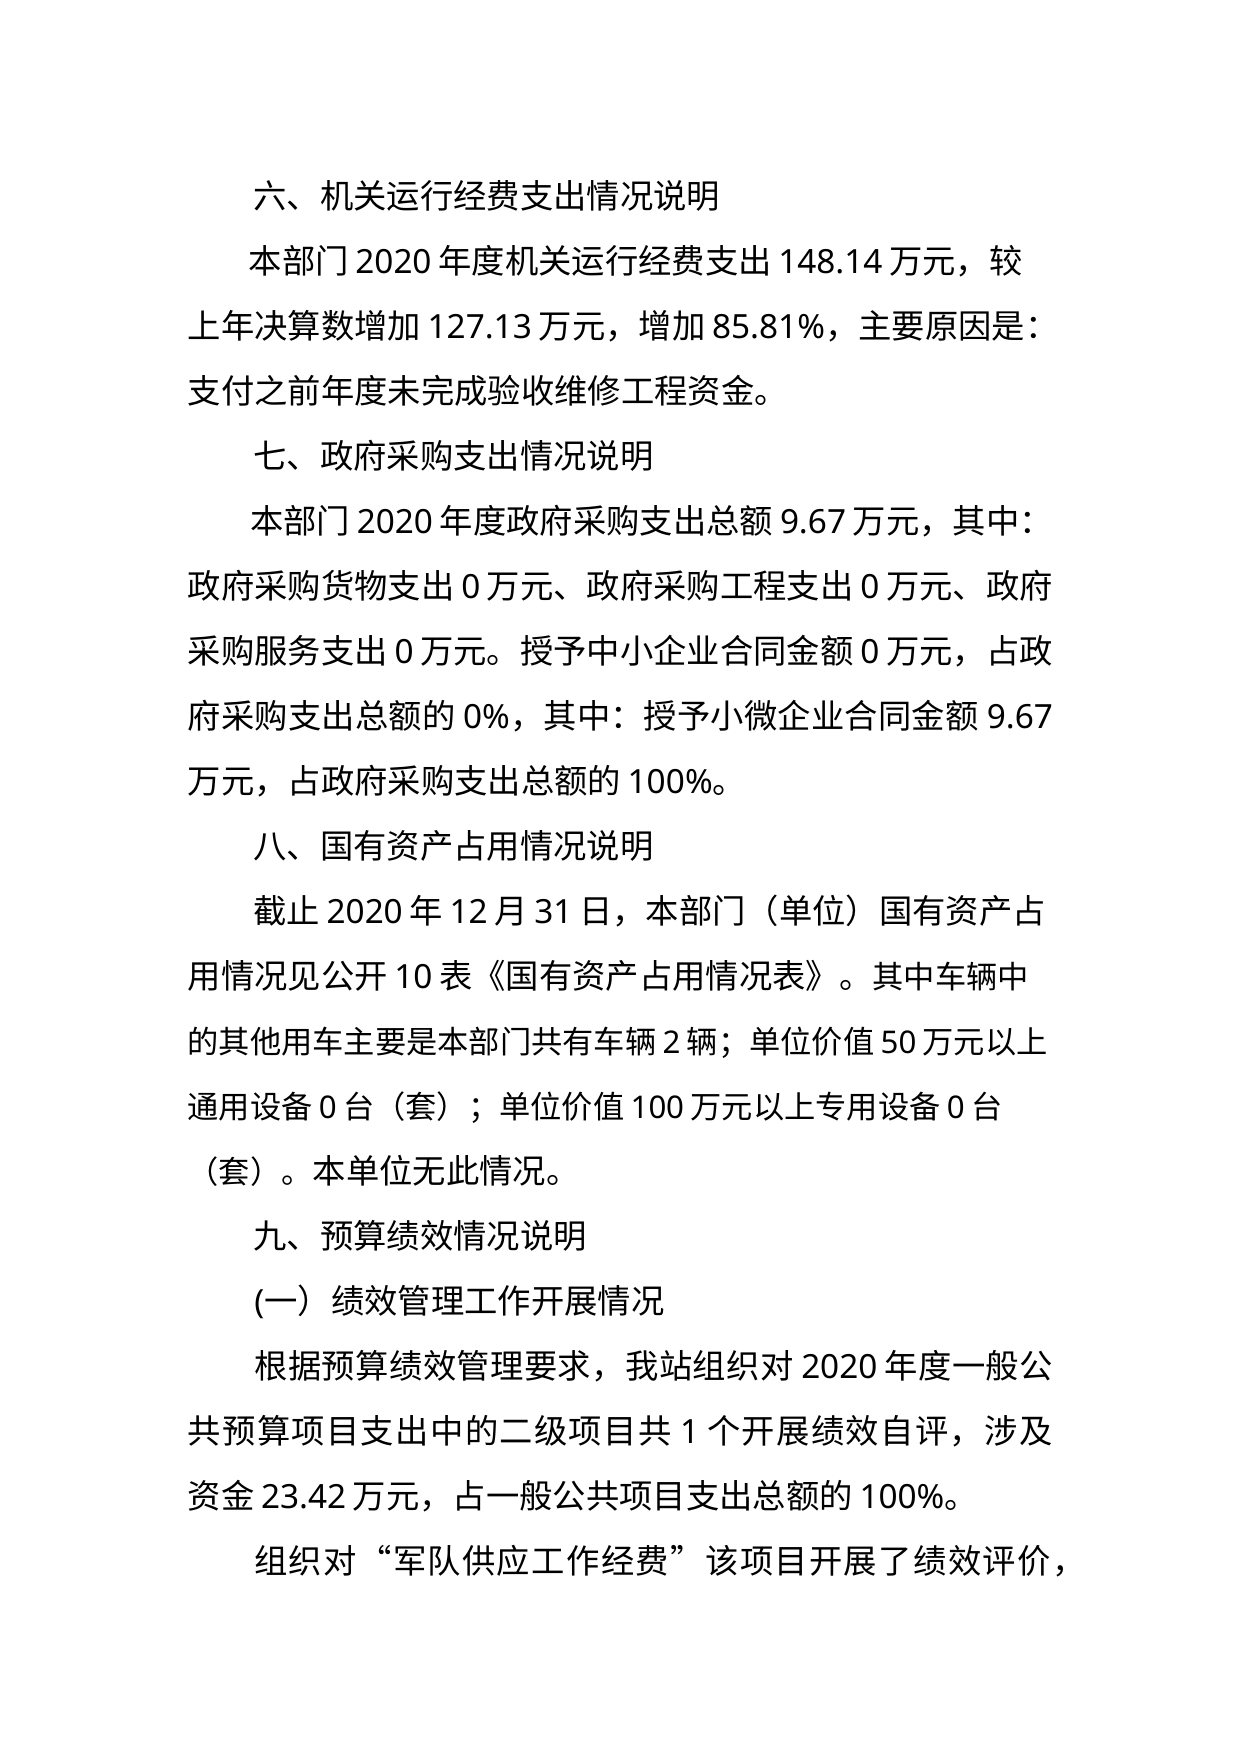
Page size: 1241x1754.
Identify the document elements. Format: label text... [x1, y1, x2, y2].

text 截止2020年12月31日，本部门（单位）国有资产占用情况见公开10表《国有资产占用情况表》。其中车辆中的其他用车主要是本部门共有车辆2辆；单位价值50万元以上通用设备0台（套）；单位价值100万元以上专用设备0台（套）。本单位无此情况。 [187, 877, 1053, 1202]
text 本部门2020年度政府采购支出总额9.67万元，其中：政府采购货物支出0万元、政府采购工程支出0万元、政府采购服务支出0万元。授予中小企业合同金额0万元，占政府采购支出总额的0%，其中：授予小微企业合同金额9.67万元，占政府采购支出总额的100%。 [187, 487, 1053, 812]
text 本部门2020年度机关运行经费支出148.14万元，较上年决算数增加127.13万元，增加85.81%，主要原因是：支付之前年度未完成验收维修工程资金。 [187, 227, 1053, 422]
text 根据预算绩效管理要求，我站组织对2020年度一般公共预算项目支出中的二级项目共1个开展绩效自评，涉及资金23.42万元，占一般公共项目支出总额的100%。 [187, 1332, 1053, 1527]
text 六、机关运行经费支出情况说明 [187, 162, 1053, 227]
text (一）绩效管理工作开展情况 [187, 1267, 1053, 1332]
text 九、预算绩效情况说明 [187, 1202, 1053, 1267]
text 八、国有资产占用情况说明 [187, 812, 1053, 877]
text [187, 1527, 1053, 1592]
text 七、政府采购支出情况说明 [187, 422, 1053, 487]
